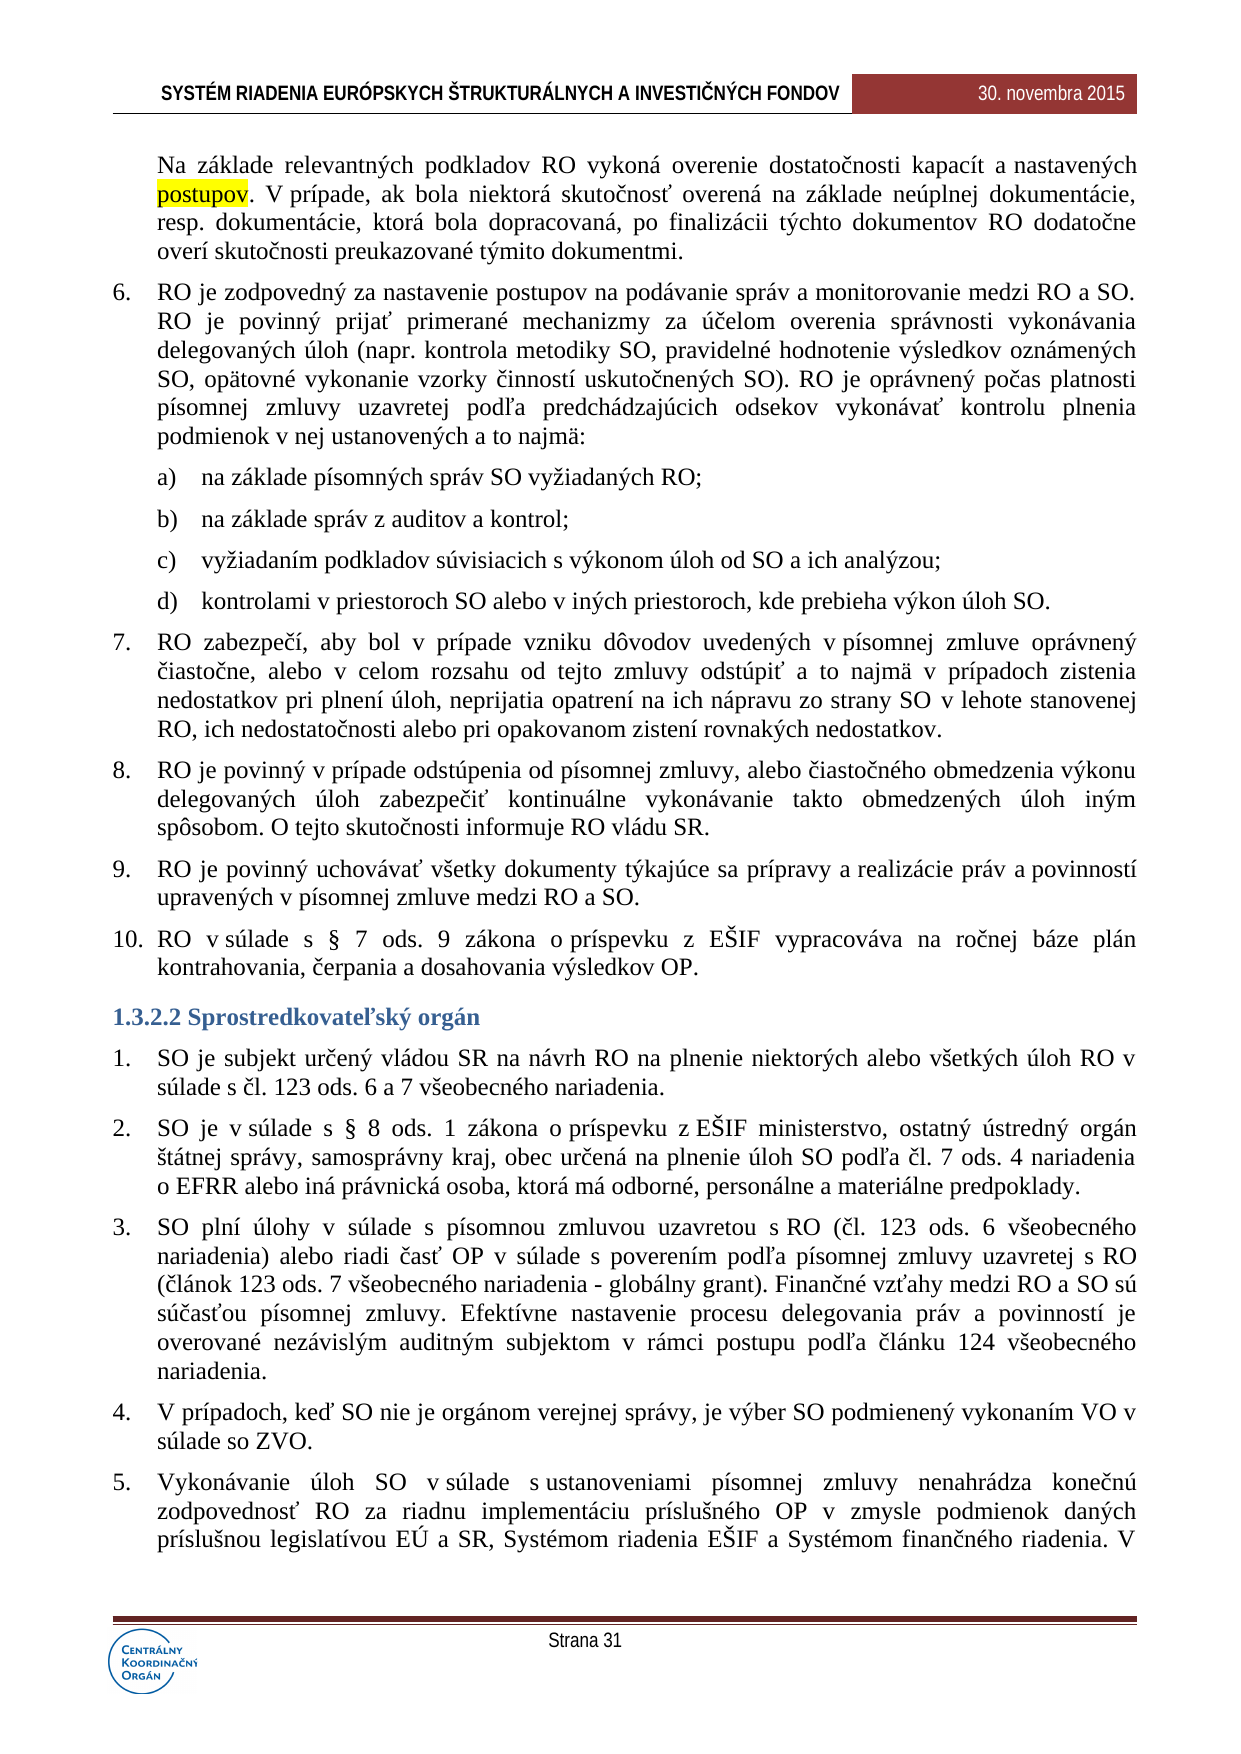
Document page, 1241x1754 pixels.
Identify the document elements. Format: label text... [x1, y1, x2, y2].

list V prípadoch, keď SO nie je orgánom verejnej správy, je výber SO podmienený vykonaním VO v súlade so ZVO. [112, 1397, 1137, 1454]
text 1.3.2.2 Sprostredkovateľský orgán [112, 1002, 1137, 1031]
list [112, 1467, 1137, 1553]
list RO je povinný uchovávať všetky dokumenty týkajúce sa prípravy a realizácie práv a povinností upravených v písomnej zmluve medzi RO a SO. [112, 854, 1137, 911]
list SO je subjekt určený vládou SR na návrh RO na plnenie niektorých alebo všetkých úloh RO v súlade s čl. 123 ods. 6 a 7 všeobecného nariadenia. [112, 1043, 1137, 1101]
list RO je zodpovedný za nastavenie postupov na podávanie správ a monitorovanie medzi RO a SO. RO je povinný prijať primerané mechanizmy za účelom overenia správnosti vykonávania delegovaných úloh (napr. kontrola metodiky SO, pravidelné hodnotenie výsledkov oznámených SO, opätovné vykonanie vzorky činností uskutočnených SO). RO je oprávnený počas platnosti písomnej zmluvy uzavretej podľa predchádzajúcich odsekov vykonávať kontrolu plnenia podmienok v nej ustanovených a to najmä: [112, 277, 1137, 450]
list vyžiadaním podkladov súvisiacich s výkonom úloh od SO a ich analýzou; [157, 545, 1137, 574]
list RO v súlade s § 7 ods. 9 zákona o príspevku z EŠIF vypracováva na ročnej báze plán kontrahovania, čerpania a dosahovania výsledkov OP. [112, 924, 1137, 981]
list SO plní úlohy v súlade s písomnou zmluvou uzavretou s RO (čl. 123 ods. 6 všeobecného nariadenia) alebo riadi časť OP v súlade s poverením podľa písomnej zmluvy uzavretej s RO (článok 123 ods. 7 všeobecného nariadenia - globálny grant). Finančné vzťahy medzi RO a SO sú súčasťou písomnej zmluvy. Efektívne nastavenie procesu delegovania práv a povinností je overované nezávislým auditným subjektom v rámci postupu podľa článku 124 všeobecného nariadenia. [112, 1212, 1137, 1384]
list na základe správ z auditov a kontrol; [157, 504, 1137, 532]
list kontrolami v priestoroch SO alebo v iných priestoroch, kde prebieha výkon úloh SO. [157, 586, 1137, 615]
list na základe písomných správ SO vyžiadaných RO; [157, 462, 1137, 491]
list RO je povinný v prípade odstúpenia od písomnej zmluvy, alebo čiastočného obmedzenia výkonu delegovaných úloh zabezpečiť kontinuálne vykonávanie takto obmedzených úloh iným spôsobom. O tejto skutočnosti informuje RO vládu SR. [112, 755, 1137, 841]
picture [106, 1627, 198, 1693]
list RO zabezpečí, aby bol v prípade vzniku dôvodov uvedených v písomnej zmluve oprávnený čiastočne, alebo v celom rozsahu od tejto zmluvy odstúpiť a to najmä v prípadoch zistenia nedostatkov pri plnení úloh, neprijatia opatrení na ich nápravu zo strany SO v lehote stanovenej RO, ich nedostatočnosti alebo pri opakovanom zistení rovnakých nedostatkov. [112, 627, 1137, 742]
text Na základe relevantných podkladov RO vykoná overenie dostatočnosti kapacít a nastavených postupov. V prípade, ak bola niektorá skutočnosť overená na základe neúplnej dokumentácie, resp. dokumentácie, ktorá bola dopracovaná, po finalizácii týchto dokumentov RO dodatočne overí skutočnosti preukazované týmito dokumentmi. [157, 150, 1137, 265]
list SO je v súlade s § 8 ods. 1 zákona o príspevku z EŠIF ministerstvo, ostatný ústredný orgán štátnej správy, samosprávny kraj, obec určená na plnenie úloh SO podľa čl. 7 ods. 4 nariadenia o EFRR alebo iná právnická osoba, ktorá má odborné, personálne a materiálne predpoklady. [112, 1113, 1137, 1199]
